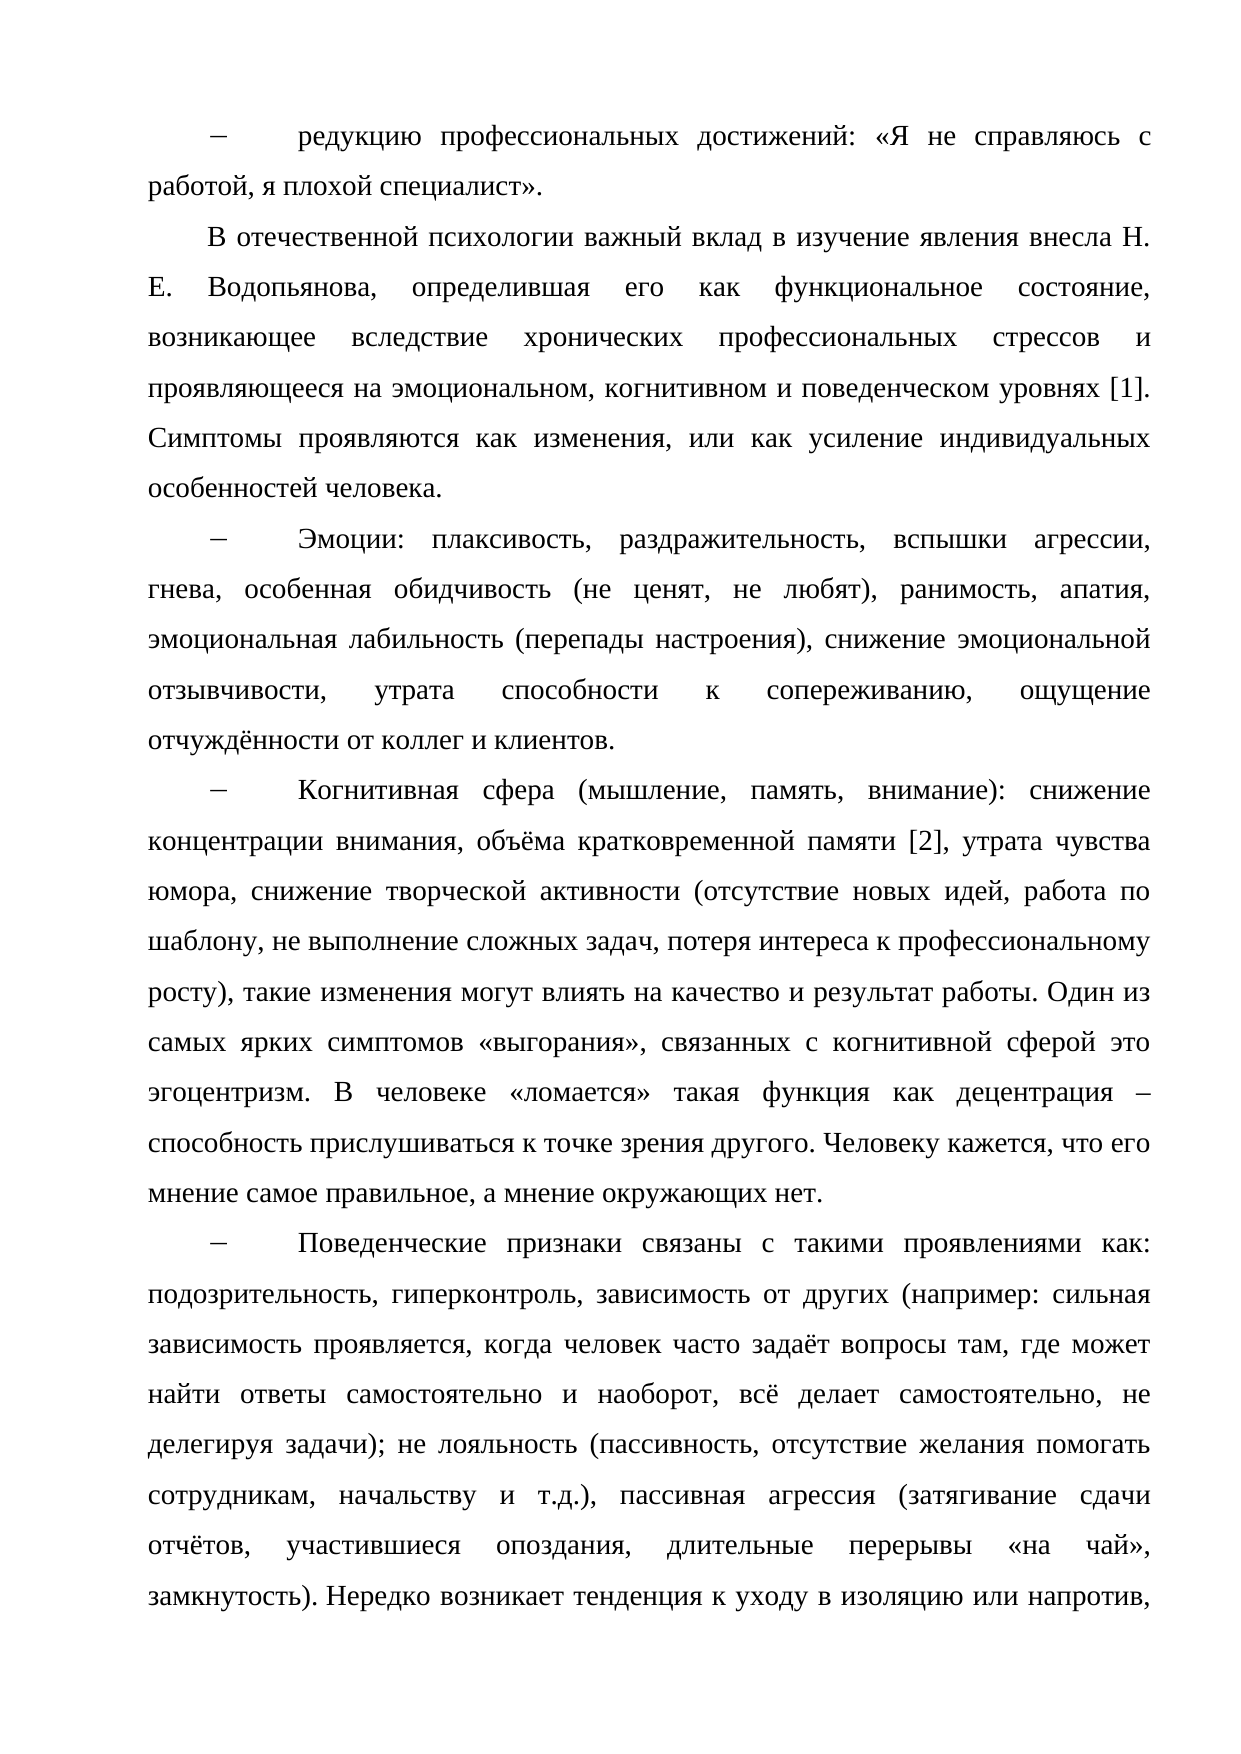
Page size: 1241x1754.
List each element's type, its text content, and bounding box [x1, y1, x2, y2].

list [148, 1225, 1152, 1611]
list редукцию профессиональных достижений: «Я не справляюсь с работой, я плохой специалист». [148, 118, 1152, 202]
text В отечественной психологии важный вклад в изучение явления внесла Н. Е. Водопьянова, определившая его как функциональное состояние, возникающее вследствие хронических профессиональных стрессов и проявляющееся на эмоциональном, когнитивном и поведенческом уровнях [1]. Симптомы проявляются как изменения, или как усиление индивидуальных особенностей человека. [148, 219, 1152, 504]
list Когнитивная сфера (мышление, память, внимание): снижение концентрации внимания, объёма кратковременной памяти [2], утрата чувства юмора, снижение творческой активности (отсутствие новых идей, работа по шаблону, не выполнение сложных задач, потеря интереса к профессиональному росту), такие изменения могут влиять на качество и результат работы. Один из самых ярких симптомов «выгорания», связанных с когнитивной сферой это эгоцентризм. В человеке «ломается» такая функция как децентрация – способность прислушиваться к точке зрения другого. Человеку кажется, что его мнение самое правильное, а мнение окружающих нет. [148, 772, 1152, 1208]
list Эмоции: плаксивость, раздражительность, вспышки агрессии, гнева, особенная обидчивость (не ценят, не любят), ранимость, апатия, эмоциональная лабильность (перепады настроения), снижение эмоциональной отзывчивости, утрата способности к сопереживанию, ощущение отчуждённости от коллег и клиентов. [148, 521, 1152, 756]
